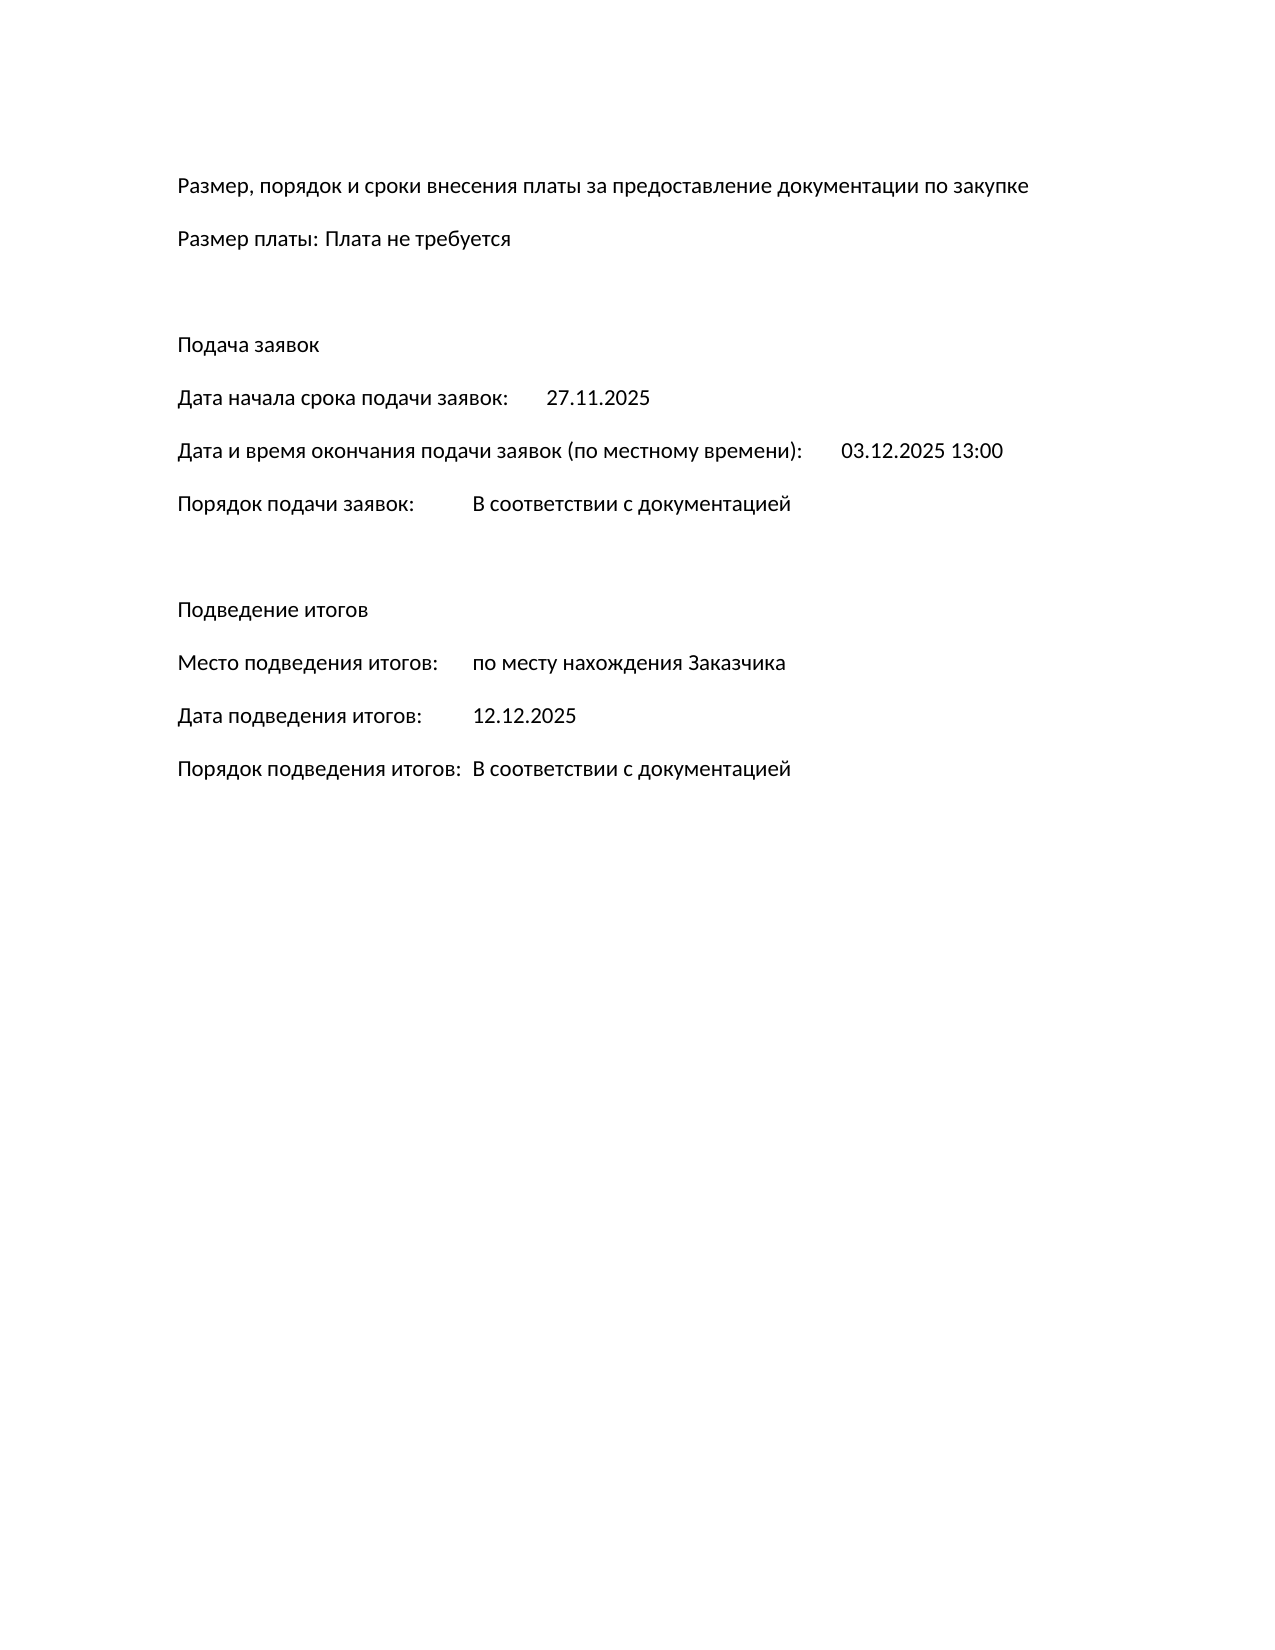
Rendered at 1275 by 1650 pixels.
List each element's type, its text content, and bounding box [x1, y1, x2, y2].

text Дата начала срока подачи заявок: 27.11.2025 [177, 383, 1186, 411]
text Место подведения итогов: по месту нахождения Заказчика [177, 648, 1186, 676]
text Дата и время окончания подачи заявок (по местному времени): 03.12.2025 13:00 [177, 436, 1186, 464]
text Дата подведения итогов: 12.12.2025 [177, 701, 1186, 729]
text Подача заявок [177, 330, 1186, 358]
text Размер платы: Плата не требуется [177, 224, 1186, 252]
text Размер, порядок и сроки внесения платы за предоставление документации по закупке [177, 171, 1186, 199]
text Порядок подведения итогов: В соответствии с документацией [177, 754, 1186, 782]
text Подведение итогов [177, 595, 1186, 623]
text Порядок подачи заявок: В соответствии с документацией [177, 489, 1186, 517]
